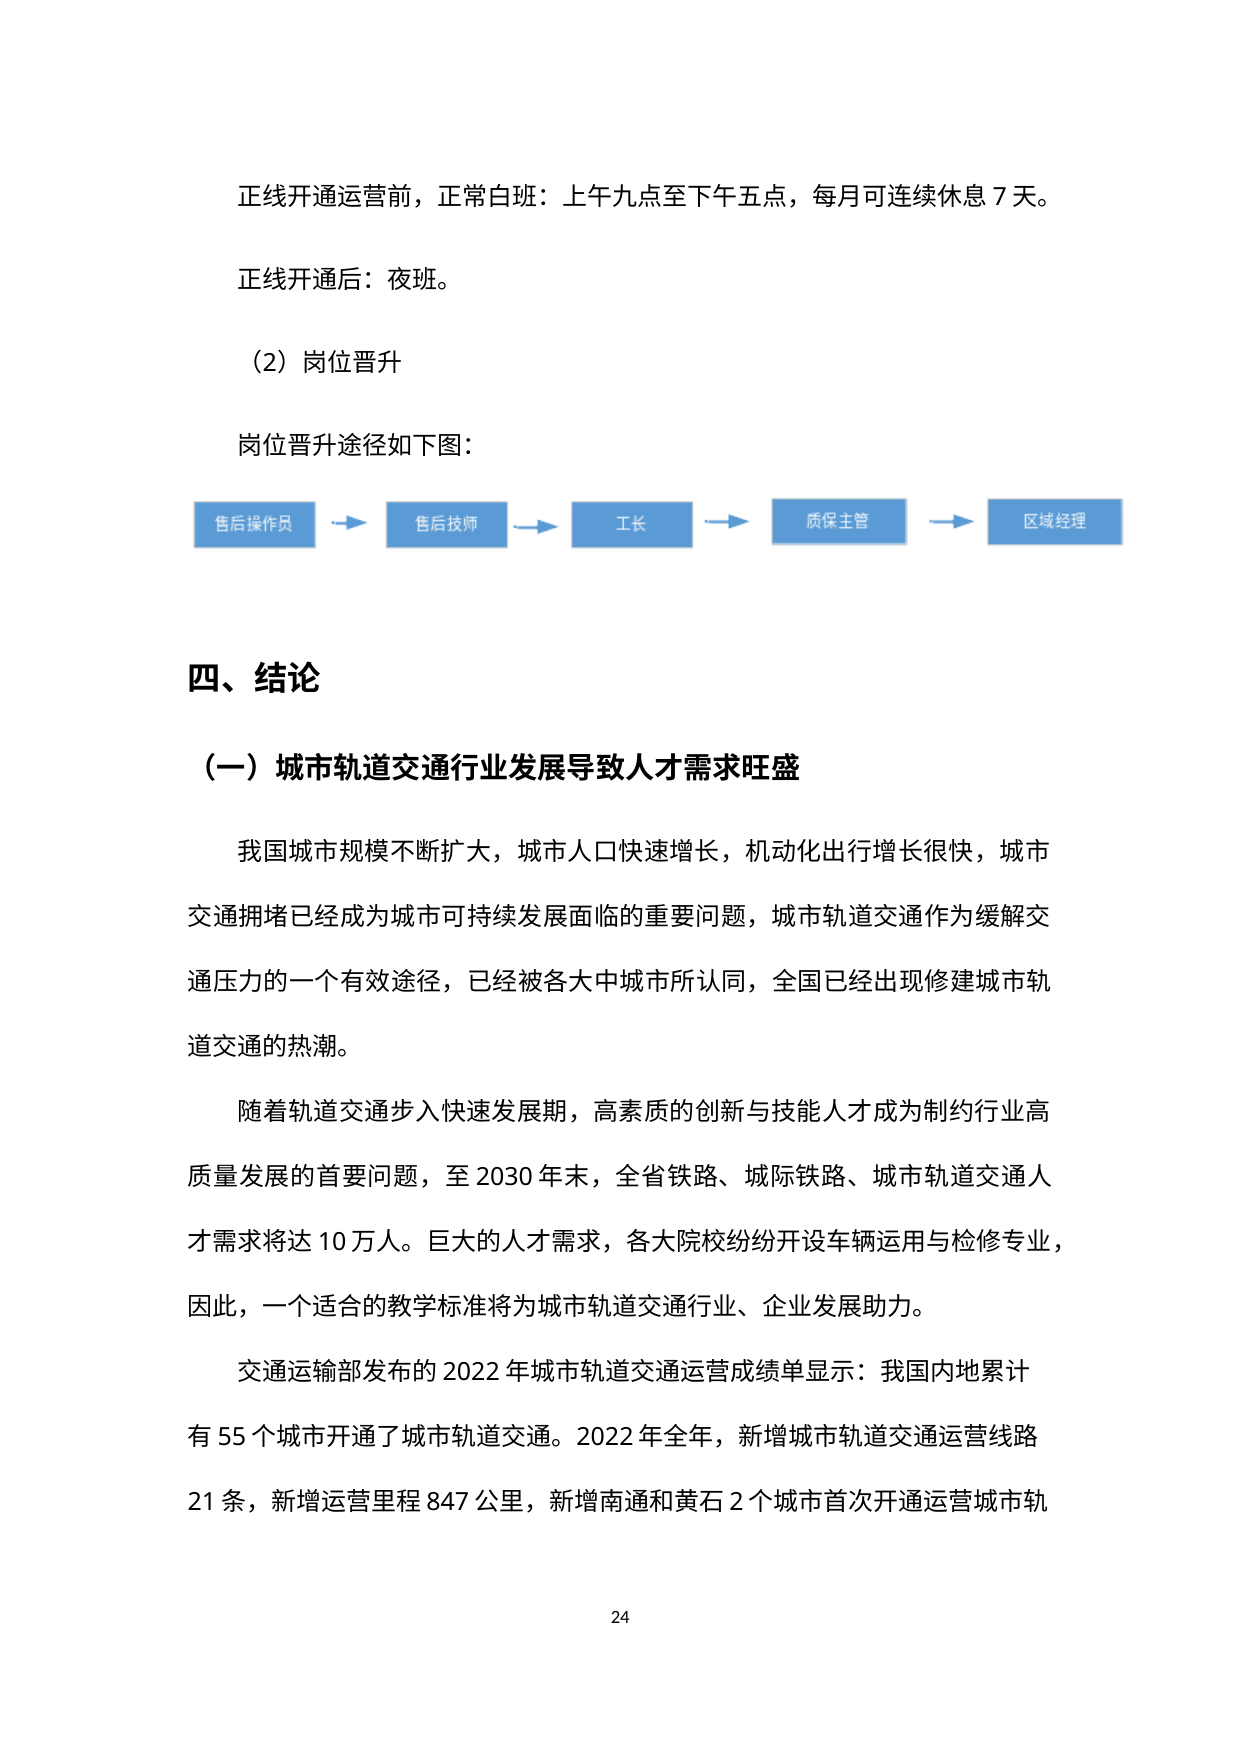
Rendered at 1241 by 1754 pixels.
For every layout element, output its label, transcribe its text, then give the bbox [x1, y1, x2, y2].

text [187, 1337, 1053, 1532]
text 我国城市规模不断扩大，城市人口快速增长，机动化出行增长很快，城市交通拥堵已经成为城市可持续发展面临的重要问题，城市轨道交通作为缓解交通压力的一个有效途径，已经被各大中城市所认同，全国已经出现修建城市轨道交通的热潮。 [187, 817, 1053, 1077]
text 随着轨道交通步入快速发展期，高素质的创新与技能人才成为制约行业高质量发展的首要问题，至2030年末，全省铁路、城际铁路、城市轨道交通人才需求将达10万人。巨大的人才需求，各大院校纷纷开设车辆运用与检修专业，因此，一个适合的教学标准将为城市轨道交通行业、企业发展助力。 [187, 1077, 1053, 1337]
title 四、结论 [187, 643, 1053, 708]
text 正线开通后：夜班。 [187, 245, 1053, 310]
text 岗位晋升途径如下图： [187, 411, 1053, 476]
subtitle （一）城市轨道交通行业发展导致人才需求旺盛 [187, 733, 1053, 798]
text 正线开通运营前，正常白班：上午九点至下午五点，每月可连续休息7天。 [187, 162, 1053, 227]
text （2）岗位晋升 [187, 328, 1053, 393]
